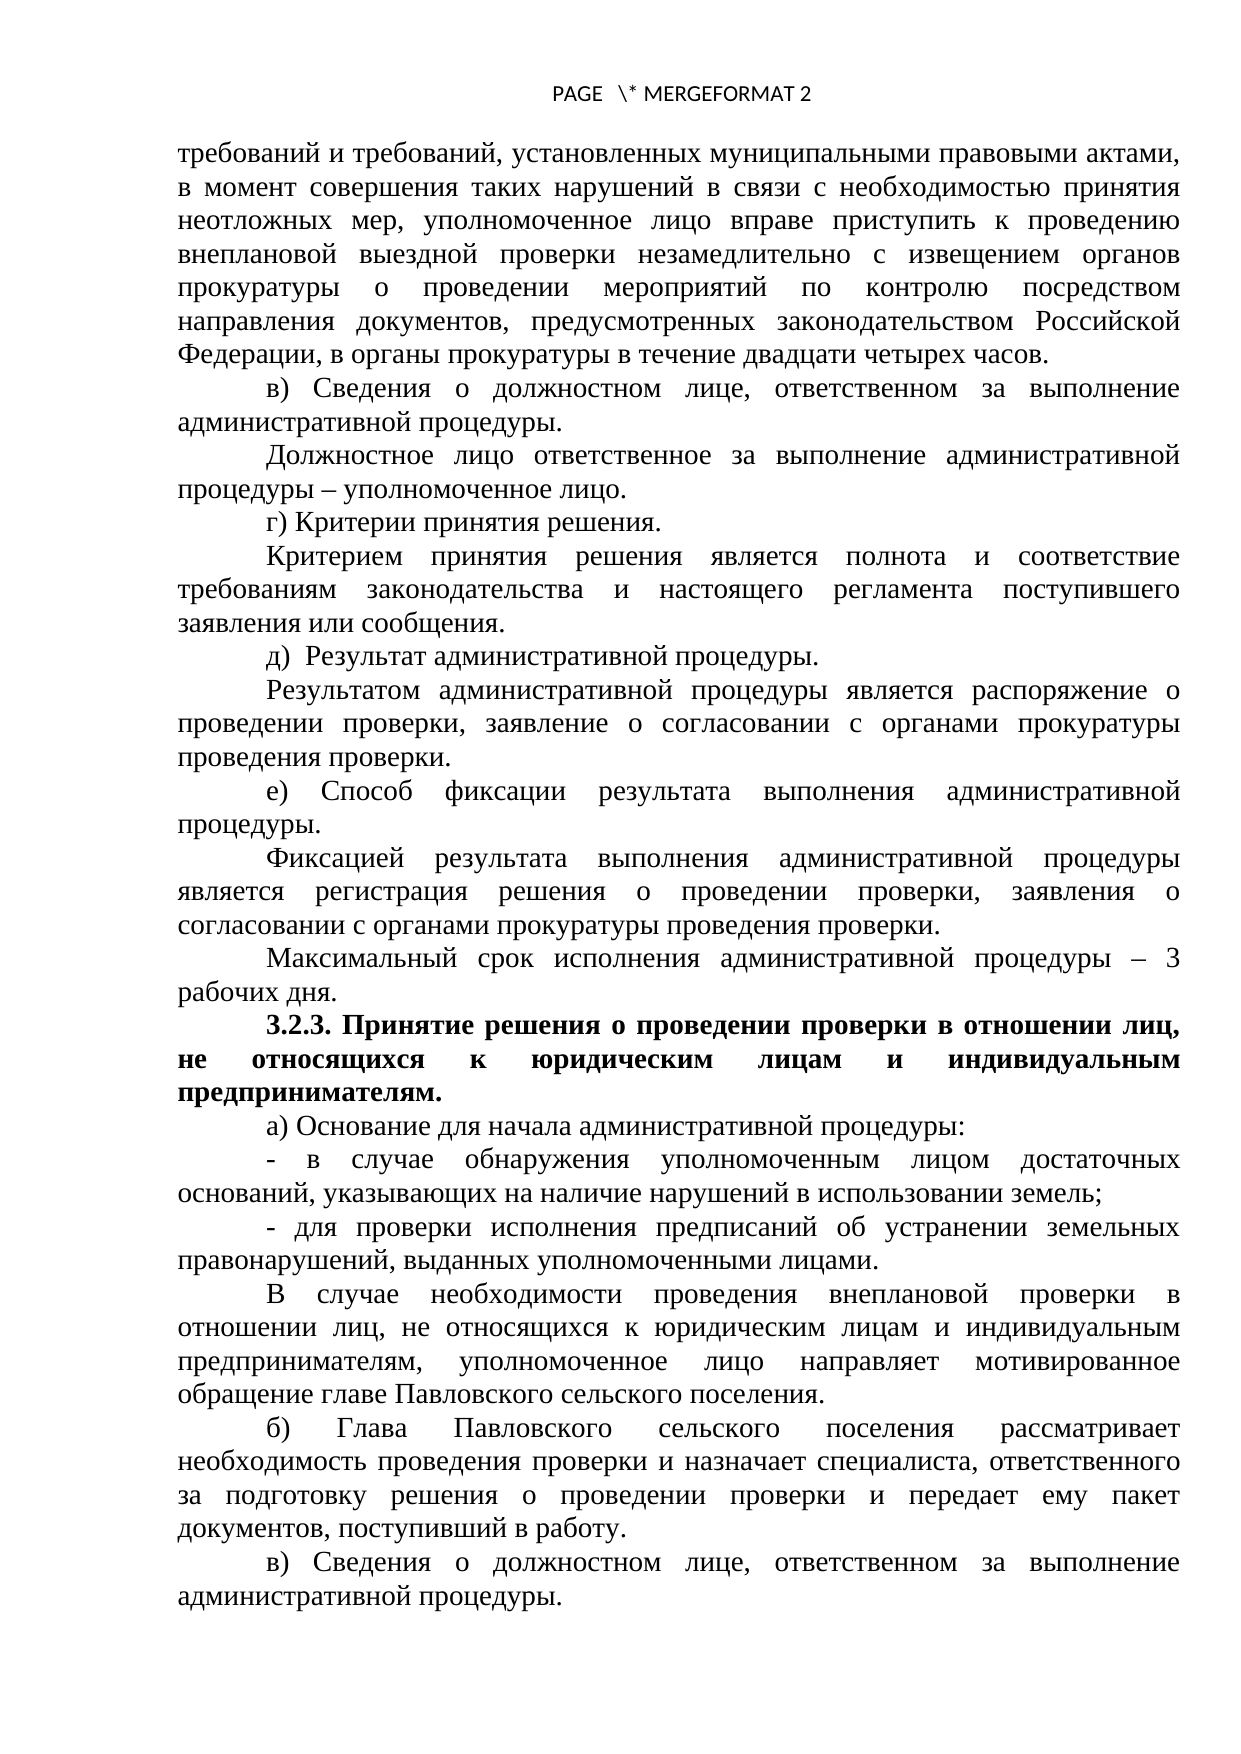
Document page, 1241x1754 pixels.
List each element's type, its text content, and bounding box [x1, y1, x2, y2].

text г) Критерии принятия решения. [177, 504, 1181, 538]
text б) Глава Павловского сельского поселения рассматривает необходимость проведения проверки и назначает специалиста, ответственного за подготовку решения о проведении проверки и передает ему пакет документов, поступивший в работу. [177, 1410, 1181, 1544]
text д) Результат административной процедуры. [177, 638, 1181, 672]
text в) Сведения о должностном лице, ответственном за выполнение административной процедуры. [177, 1544, 1181, 1611]
text Результатом административной процедуры является распоряжение о проведении проверки, заявление о согласовании с органами прокуратуры проведения проверки. [177, 672, 1181, 773]
text в) Сведения о должностном лице, ответственном за выполнение административной процедуры. [177, 370, 1181, 437]
text Критерием принятия решения является полнота и соответствие требованиям законодательства и настоящего регламента поступившего заявления или сообщения. [177, 538, 1181, 638]
text Должностное лицо ответственное за выполнение административной процедуры – уполномоченное лицо. [177, 437, 1181, 504]
text е) Способ фиксации результата выполнения административной процедуры. [177, 773, 1181, 840]
text - для проверки исполнения предписаний об устранении земельных правонарушений, выданных уполномоченными лицами. [177, 1209, 1181, 1276]
text 3.2.3. Принятие решения о проведении проверки в отношении лиц, не относящихся к юридическим лицам и индивидуальным предпринимателям. [177, 1007, 1181, 1108]
text а) Основание для начала административной процедуры: [177, 1108, 1181, 1142]
text Максимальный срок исполнения административной процедуры – 3 рабочих дня. [177, 940, 1181, 1007]
text В случае необходимости проведения внеплановой проверки в отношении лиц, не относящихся к юридическим лицам и индивидуальным предпринимателям, уполномоченное лицо направляет мотивированное обращение главе Павловского сельского поселения. [177, 1276, 1181, 1410]
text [177, 135, 1181, 370]
text - в случае обнаружения уполномоченным лицом достаточных оснований, указывающих на наличие нарушений в использовании земель; [177, 1142, 1181, 1209]
text Фиксацией результата выполнения административной процедуры является регистрация решения о проведении проверки, заявления о согласовании с органами прокуратуры проведения проверки. [177, 840, 1181, 940]
